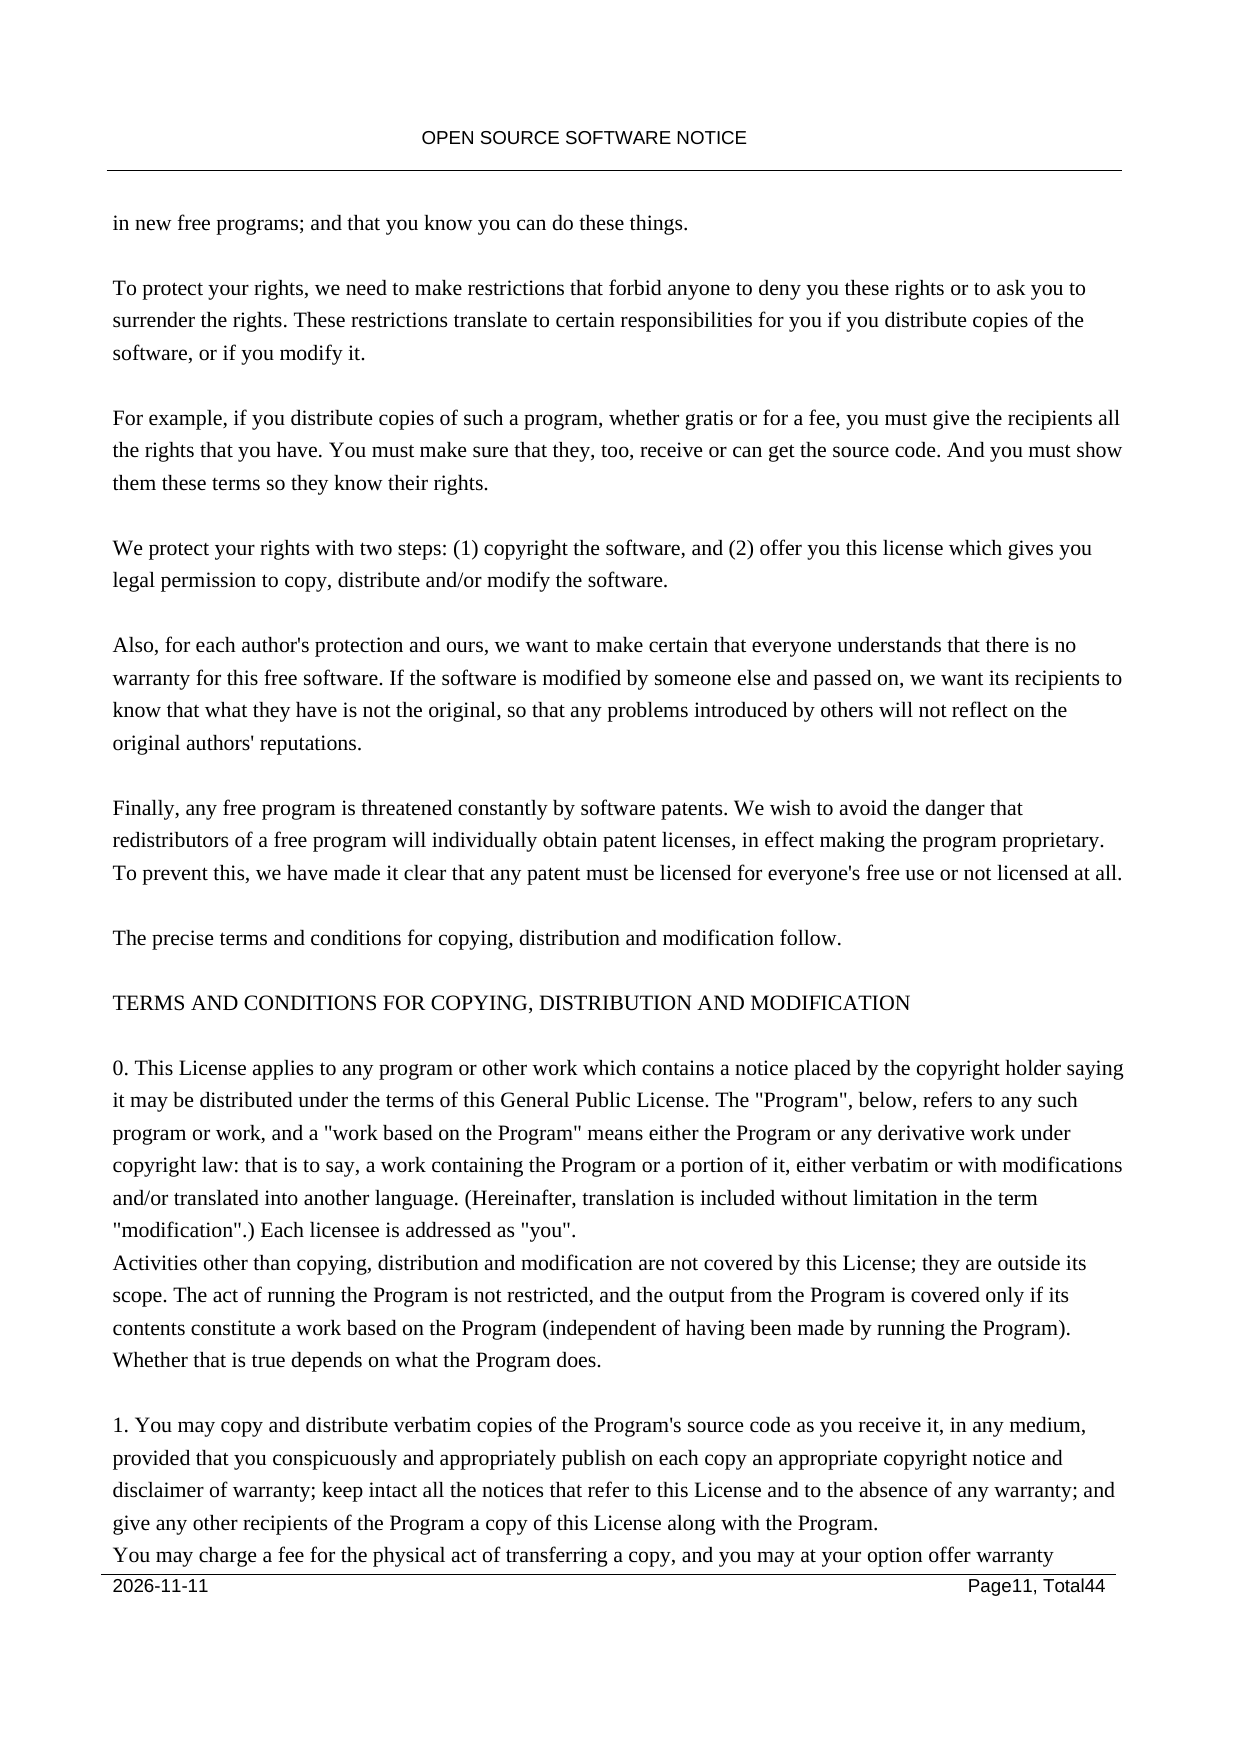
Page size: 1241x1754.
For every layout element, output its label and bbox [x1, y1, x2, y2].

text [112, 206, 1128, 1571]
